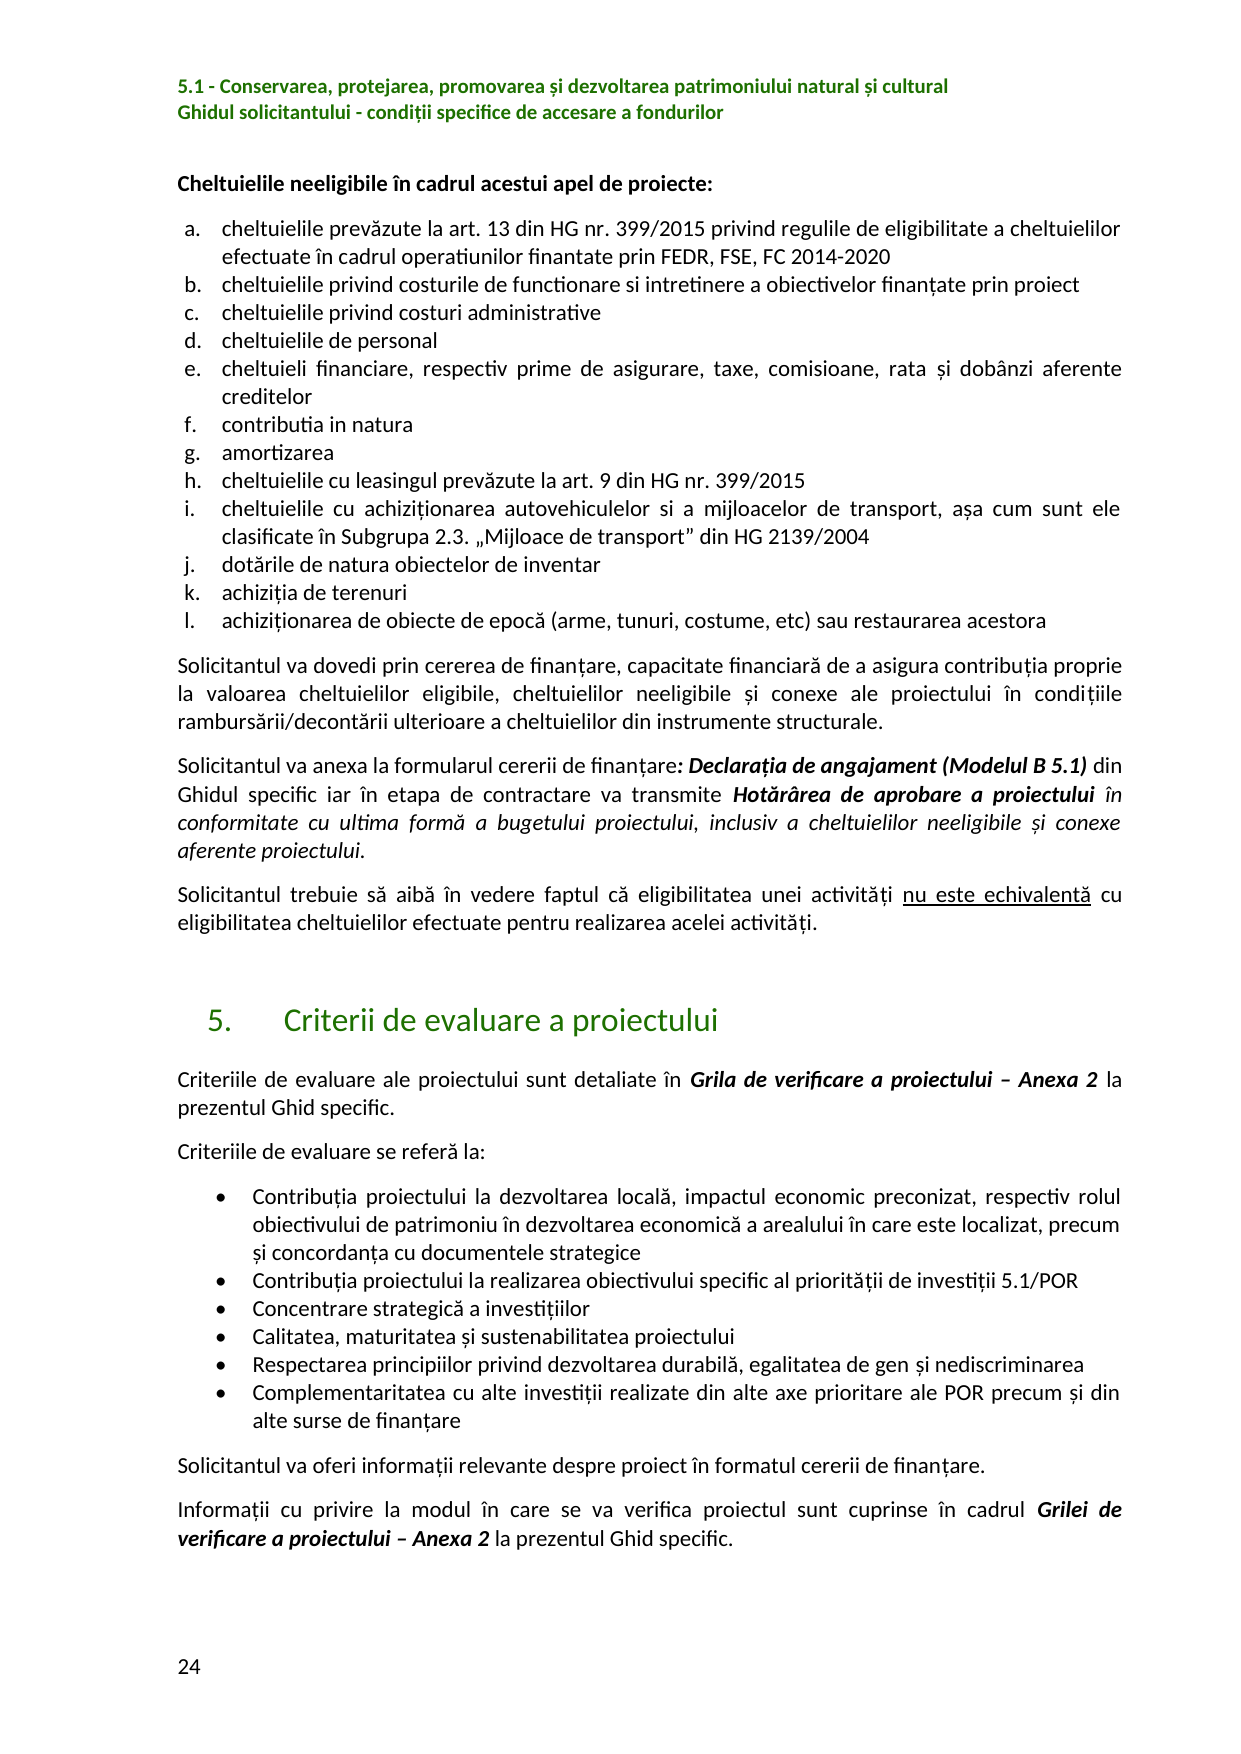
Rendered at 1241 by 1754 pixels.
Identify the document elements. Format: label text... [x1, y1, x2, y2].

list cheltuielile privind costurile de functionare si intretinere a obiectivelor finanțate prin proiect [184, 270, 1122, 298]
list cheltuieli financiare, respectiv prime de asigurare, taxe, comisioane, rata și dobânzi aferente creditelor [184, 354, 1122, 410]
list Contribuția proiectului la dezvoltarea locală, impactul economic preconizat, respectiv rolul obiectivului de patrimoniu în dezvoltarea economică a arealului în care este localizat, precum şi concordanţa cu documentele strategice [215, 1182, 1122, 1266]
list cheltuielile cu leasingul prevăzute la art. 9 din HG nr. 399/2015 [184, 466, 1122, 494]
text Criteriile de evaluare ale proiectului sunt detaliate în Grila de verificare a proiectului – Anexa 2 la prezentul Ghid specific. [177, 1065, 1122, 1121]
list Calitatea, maturitatea şi sustenabilitatea proiectului [215, 1322, 1122, 1350]
list cheltuielile prevăzute la art. 13 din HG nr. 399/2015 privind regulile de eligibilitate a cheltuielilor efectuate în cadrul operatiunilor finantate prin FEDR, FSE, FC 2014-2020 [184, 214, 1122, 270]
text Solicitantul va oferi informaţii relevante despre proiect în formatul cererii de finanţare. [177, 1451, 1122, 1479]
list cheltuielile de personal [184, 326, 1122, 354]
list dotările de natura obiectelor de inventar [184, 550, 1122, 578]
list cheltuielile privind costuri administrative [184, 298, 1122, 326]
list contributia in natura [184, 410, 1122, 438]
text Cheltuielile neeligibile în cadrul acestui apel de proiecte: [177, 169, 1122, 197]
subtitle Criterii de evaluare a proiectului [207, 999, 1122, 1040]
list achiziţionarea de obiecte de epocă (arme, tunuri, costume, etc) sau restaurarea acestora [184, 606, 1122, 634]
list amortizarea [184, 438, 1122, 466]
text Solicitantul va dovedi prin cererea de finanţare, capacitate financiară de a asigura contribuţia proprie la valoarea cheltuielilor eligibile, cheltuielilor neeligibile şi conexe ale proiectului în condiţiile rambursării/decontării ulterioare a cheltuielilor din instrumente structurale. [177, 651, 1122, 735]
list achiziţia de terenuri [184, 578, 1122, 606]
list Contribuţia proiectului la realizarea obiectivului specific al priorităţii de investiţii 5.1/POR [215, 1266, 1122, 1294]
list Concentrare strategică a investiţiilor [215, 1294, 1122, 1322]
text Informaţii cu privire la modul în care se va verifica proiectul sunt cuprinse în cadrul Grilei de verificare a proiectului – Anexa 2 la prezentul Ghid specific. [177, 1496, 1122, 1552]
list Complementaritatea cu alte investiții realizate din alte axe prioritare ale POR precum şi din alte surse de finanțare [215, 1378, 1122, 1434]
text Solicitantul va anexa la formularul cererii de finanţare: Declaraţia de angajament (Modelul B 5.1) din Ghidul specific iar în etapa de contractare va transmite Hotărârea de aprobare a proiectului în conformitate cu ultima formă a bugetului proiectului, inclusiv a cheltuielilor neeligibile şi conexe aferente proiectului. [177, 752, 1122, 864]
text Criteriile de evaluare se referă la: [177, 1137, 1122, 1165]
list Respectarea principiilor privind dezvoltarea durabilă, egalitatea de gen și nediscriminarea [215, 1350, 1122, 1378]
text Solicitantul trebuie să aibă în vedere faptul că eligibilitatea unei activităţi nu este echivalentă cu eligibilitatea cheltuielilor efectuate pentru realizarea acelei activităţi. [177, 880, 1122, 936]
list cheltuielile cu achiziţionarea autovehiculelor si a mijloacelor de transport, aşa cum sunt ele clasificate în Subgrupa 2.3. „Mijloace de transport” din HG 2139/2004 [184, 494, 1122, 550]
